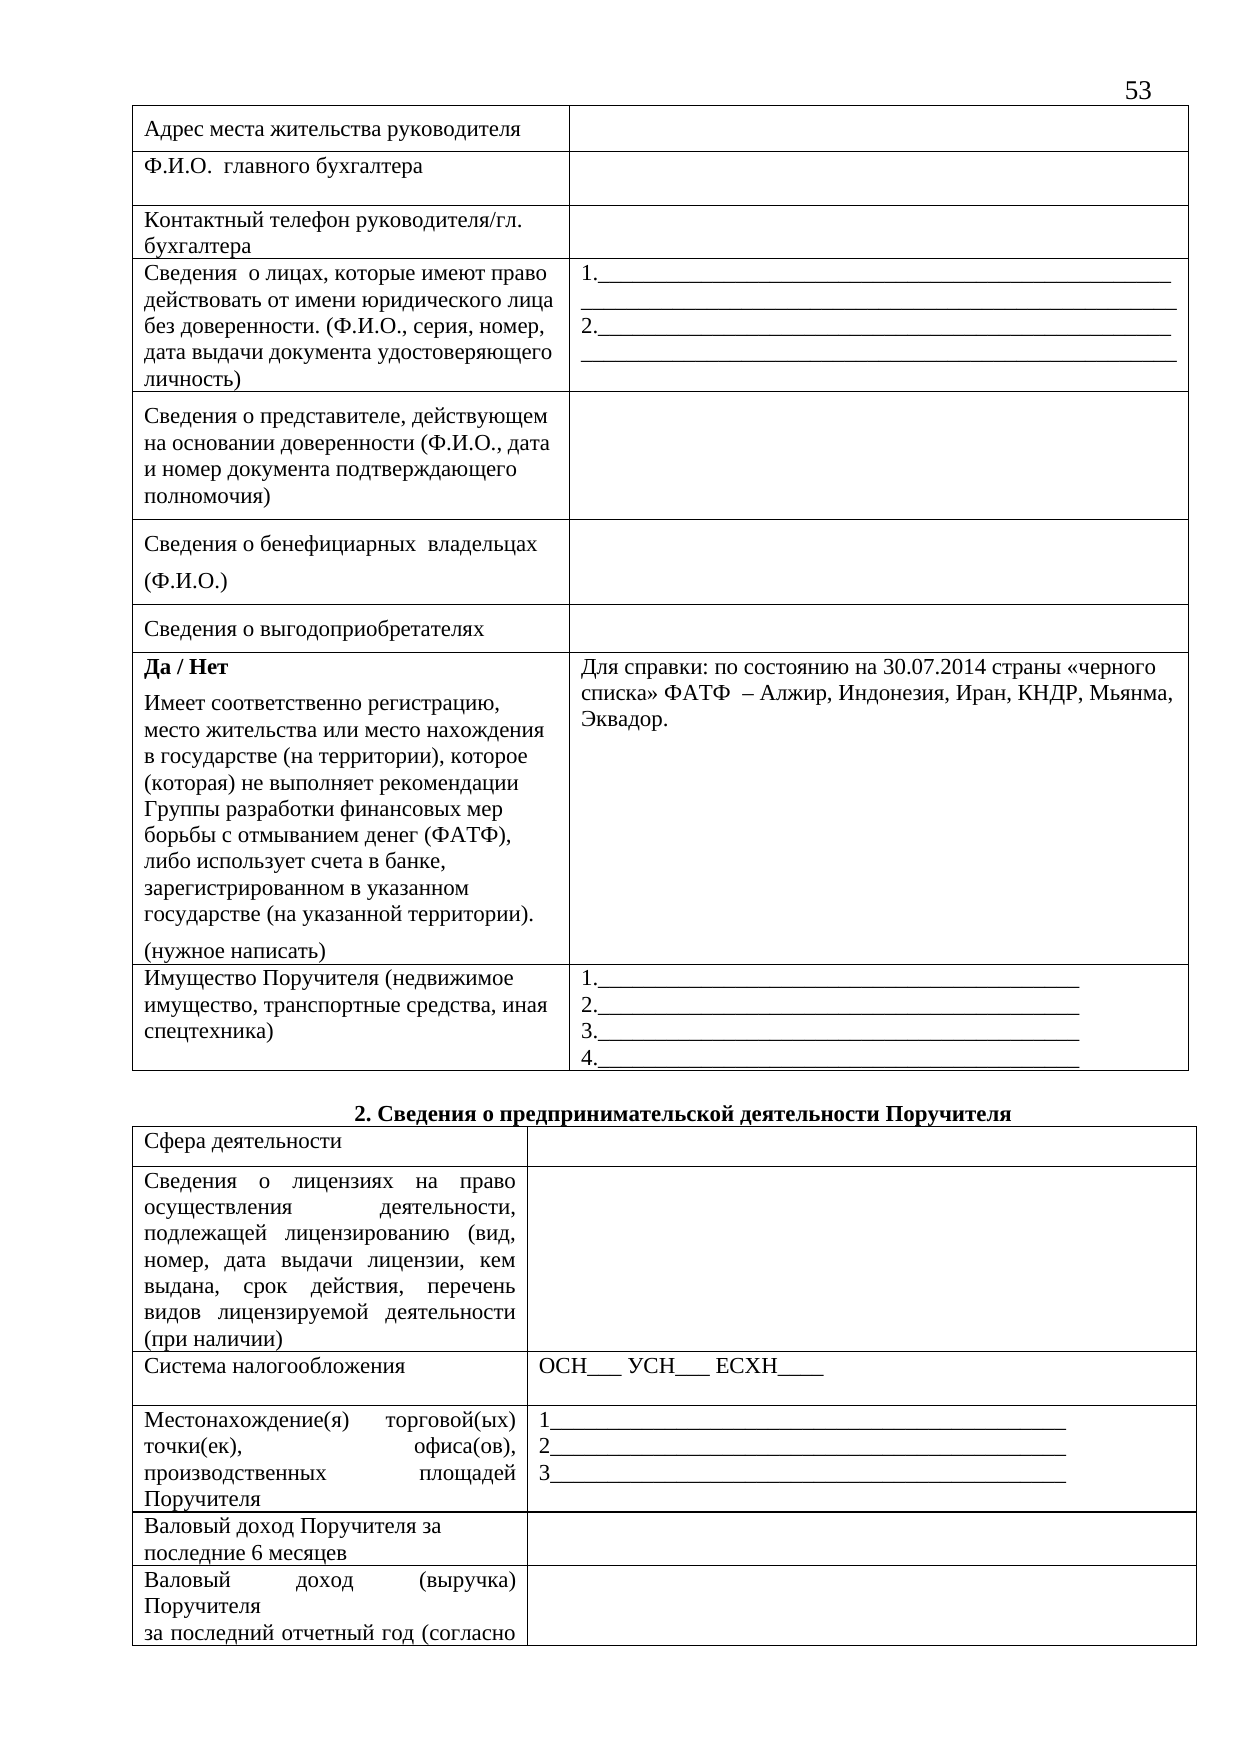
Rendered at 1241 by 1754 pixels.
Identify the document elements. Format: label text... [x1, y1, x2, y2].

table_cell ОСН___ УСН___ ЕСХН____ [528, 1352, 1196, 1405]
table_cell 1.__________________________________________ 2.__________________________________________ 3.__________________________________________ 4.__________________________________________ [570, 965, 1188, 1070]
table_cell Контактный телефон руководителя/гл. бухгалтера [133, 206, 569, 258]
table_cell [528, 1167, 1196, 1351]
table_cell Сведения о лицах, которые имеют право действовать от имени юридического лица без доверенности. (Ф.И.О., серия, номер, дата выдачи документа удостоверяющего личность) [133, 259, 569, 391]
table_cell Ф.И.О. главного бухгалтера [133, 152, 569, 204]
table_header Сфера деятельности [133, 1127, 527, 1166]
table_cell [570, 152, 1188, 204]
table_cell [133, 1566, 527, 1645]
table_cell [528, 1513, 1196, 1565]
table_cell [570, 520, 1188, 603]
table_cell Валовый доход Поручителя за последние 6 месяцев [133, 1513, 527, 1565]
table_cell Да / Нет Имеет соответственно регистрацию, место жительства или место нахождения в государстве (на территории), которое (которая) не выполняет рекомендации Группы разработки финансовых мер борьбы с отмыванием денег (ФАТФ), либо использует счета в банке, зарегистрированном в указанном государстве (на указанной территории). (нужное написать) [133, 653, 569, 963]
table_cell Местонахождение(я) торговой(ых) точки(ек), офиса(ов), производственных площадей Поручителя [133, 1406, 527, 1511]
table_cell [570, 206, 1188, 258]
table_cell Имущество Поручителя (недвижимое имущество, транспортные средства, иная спецтехника) [133, 965, 569, 1070]
table_cell [570, 605, 1188, 652]
table_cell Сведения о лицензиях на право осуществления деятельности, подлежащей лицензированию (вид, номер, дата выдачи лицензии, кем выдана, срок действия, перечень видов лицензируемой деятельности (при наличии) [133, 1167, 527, 1351]
table_cell Для справки: по состоянию на 30.07.2014 страны «черного списка» ФАТФ – Алжир, Индонезия, Иран, КНДР, Мьянма, Эквадор. [570, 653, 1188, 963]
table_cell [528, 1566, 1196, 1645]
table_cell Сведения о выгодоприобретателях [133, 605, 569, 652]
table_cell Адрес места жительства руководителя [133, 106, 569, 151]
table_cell 1_____________________________________________ 2_____________________________________________ 3_____________________________________________ [528, 1406, 1196, 1511]
table_cell [570, 106, 1188, 151]
table_cell Система налогообложения [133, 1352, 527, 1405]
table_header [528, 1127, 1196, 1166]
table_cell Сведения о бенефициарных владельцах (Ф.И.О.) [133, 520, 569, 603]
table_cell 1.__________________________________________________ ____________________________________________________ 2.__________________________________________________ ____________________________________________________ [570, 259, 1188, 391]
table_cell Сведения о представителе, действующем на основании доверенности (Ф.И.О., дата и номер документа подтверждающего полномочия) [133, 392, 569, 518]
text 2. Сведения о предпринимательской деятельности Поручителя [214, 1100, 1152, 1126]
table_cell [570, 392, 1188, 518]
